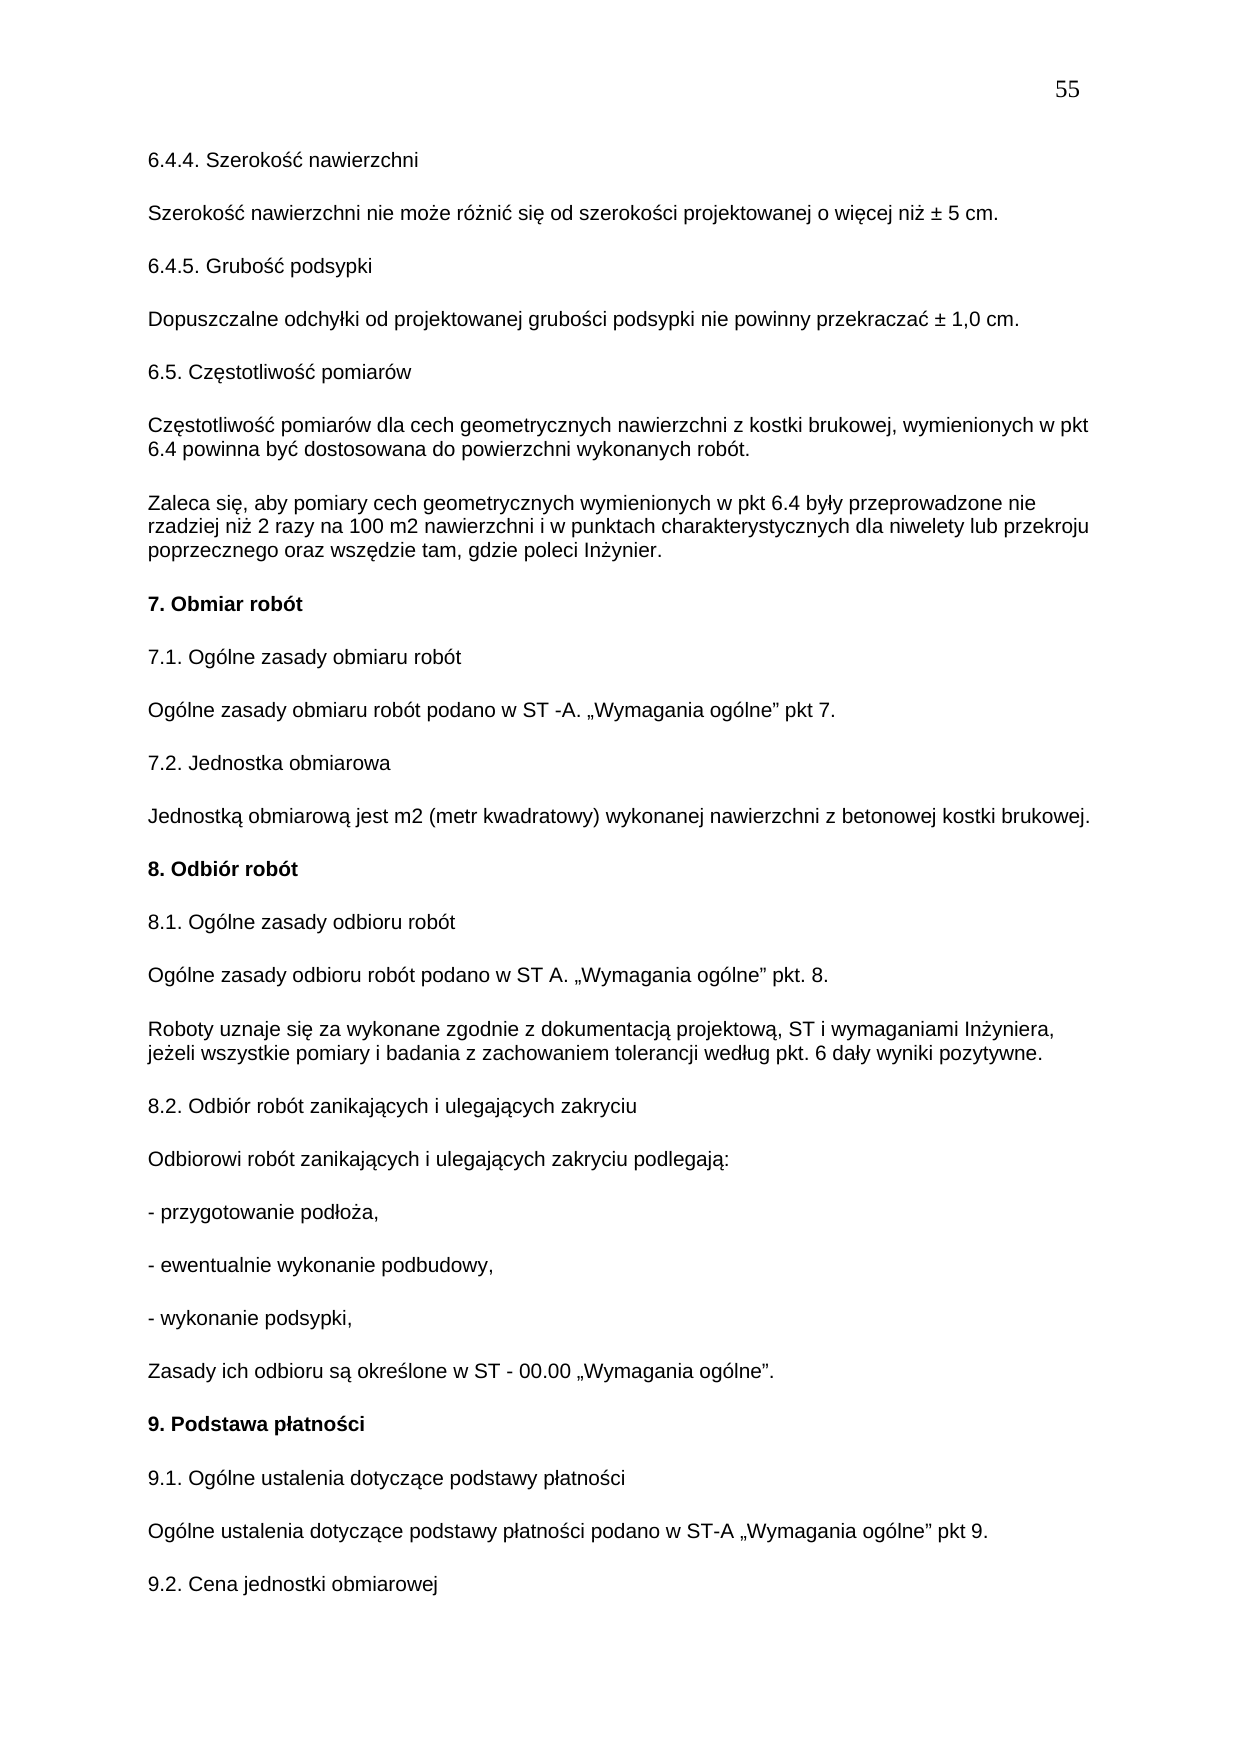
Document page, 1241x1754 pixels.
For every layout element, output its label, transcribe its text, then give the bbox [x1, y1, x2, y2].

text 6.4.4. Szerokość nawierzchni [148, 148, 1092, 172]
text Ogólne zasady odbioru robót podano w ST A. „Wymagania ogólne” pkt. 8. [148, 963, 1092, 987]
text - ewentualnie wykonanie podbudowy, [148, 1253, 1092, 1277]
text 9. Podstawa płatności [148, 1412, 1092, 1436]
text Zaleca się, aby pomiary cech geometrycznych wymienionych w pkt 6.4 były przeprowadzone nie rzadziej niż 2 razy na 100 m2 nawierzchni i w punktach charakterystycznych dla niwelety lub przekroju poprzecznego oraz wszędzie tam, gdzie poleci Inżynier. [148, 490, 1092, 562]
text 8.1. Ogólne zasady odbioru robót [148, 910, 1092, 934]
text Szerokość nawierzchni nie może różnić się od szerokości projektowanej o więcej niż ± 5 cm. [148, 201, 1092, 225]
text 8. Odbiór robót [148, 857, 1092, 881]
text Jednostką obmiarową jest m2 (metr kwadratowy) wykonanej nawierzchni z betonowej kostki brukowej. [148, 804, 1092, 828]
text Ogólne ustalenia dotyczące podstawy płatności podano w ST-A „Wymagania ogólne” pkt 9. [148, 1518, 1092, 1542]
text 6.5. Częstotliwość pomiarów [148, 360, 1092, 384]
text Ogólne zasady obmiaru robót podano w ST -A. „Wymagania ogólne” pkt 7. [148, 698, 1092, 722]
text 9.1. Ogólne ustalenia dotyczące podstawy płatności [148, 1465, 1092, 1489]
text 9.2. Cena jednostki obmiarowej [148, 1572, 1092, 1596]
text - wykonanie podsypki, [148, 1306, 1092, 1330]
text 8.2. Odbiór robót zanikających i ulegających zakryciu [148, 1093, 1092, 1117]
text Zasady ich odbioru są określone w ST - 00.00 „Wymagania ogólne”. [148, 1359, 1092, 1383]
text - przygotowanie podłoża, [148, 1200, 1092, 1224]
text Dopuszczalne odchyłki od projektowanej grubości podsypki nie powinny przekraczać ± 1,0 cm. [148, 307, 1092, 331]
text 7. Obmiar robót [148, 591, 1092, 615]
text Roboty uznaje się za wykonane zgodnie z dokumentacją projektową, ST i wymaganiami Inżyniera, jeżeli wszystkie pomiary i badania z zachowaniem tolerancji według pkt. 6 dały wyniki pozytywne. [148, 1016, 1092, 1064]
text Częstotliwość pomiarów dla cech geometrycznych nawierzchni z kostki brukowej, wymienionych w pkt 6.4 powinna być dostosowana do powierzchni wykonanych robót. [148, 413, 1092, 461]
text 6.4.5. Grubość podsypki [148, 254, 1092, 278]
text Odbiorowi robót zanikających i ulegających zakryciu podlegają: [148, 1147, 1092, 1171]
text 7.1. Ogólne zasady obmiaru robót [148, 644, 1092, 668]
text 7.2. Jednostka obmiarowa [148, 751, 1092, 775]
